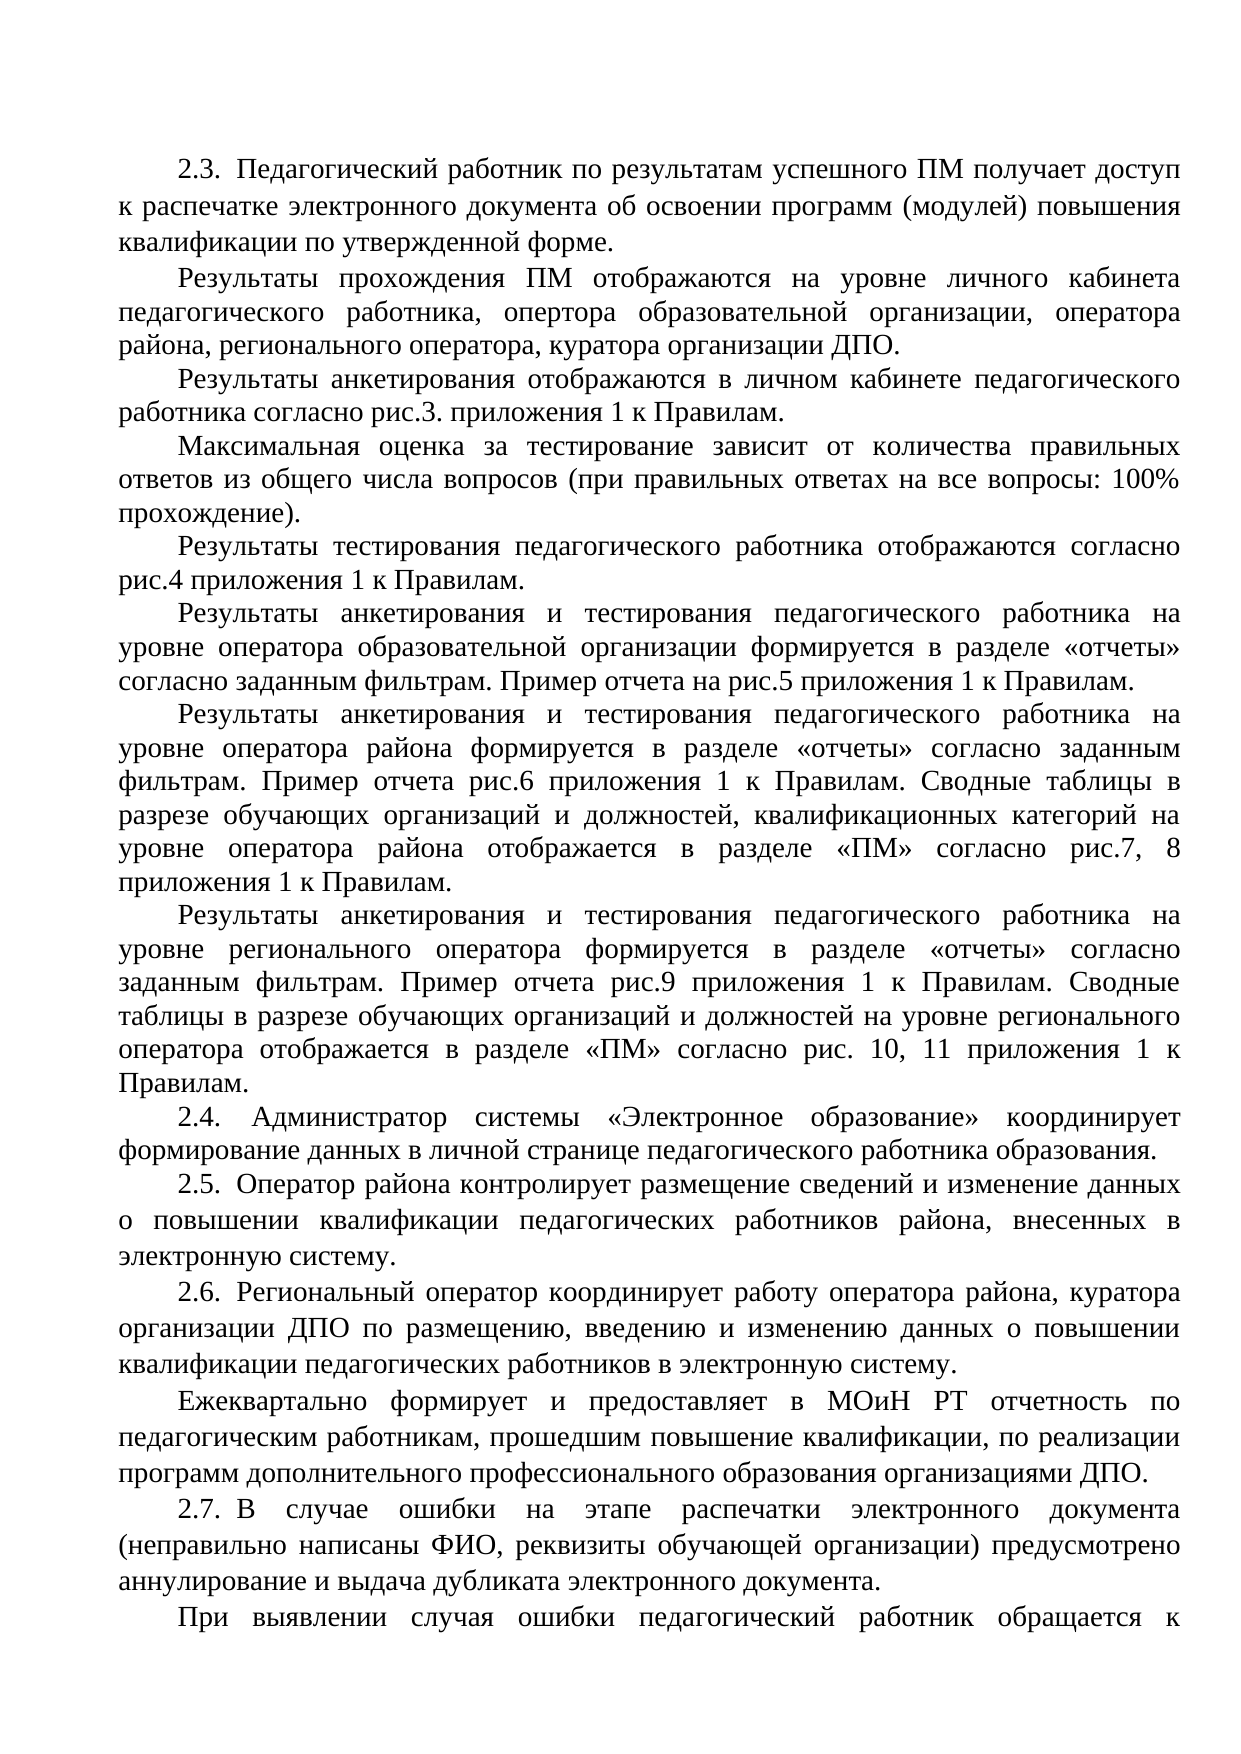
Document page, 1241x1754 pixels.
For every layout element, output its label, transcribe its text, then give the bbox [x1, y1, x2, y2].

text Результаты анкетирования отображаются в личном кабинете педагогического работника согласно рис.3. приложения 1 к Правилам. [118, 361, 1181, 428]
list Администратор системы «Электронное образование» координирует формирование данных в личной странице педагогического работника образования. [118, 1099, 1181, 1166]
text Результаты анкетирования и тестирования педагогического работника на уровне регионального оператора формируется в разделе «отчеты» согласно заданным фильтрам. Пример отчета рис.9 приложения 1 к Правилам. Сводные таблицы в разрезе обучающих организаций и должностей на уровне регионального оператора отображается в разделе «ПМ» согласно рис. 10, 11 приложения 1 к Правилам. [118, 897, 1181, 1099]
list В случае ошибки на этапе распечатки электронного документа (неправильно написаны ФИО, реквизиты обучающей организации) предусмотрено аннулирование и выдача дубликата электронного документа. [118, 1491, 1181, 1597]
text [118, 1599, 1181, 1633]
text Результаты прохождения ПМ отображаются на уровне личного кабинета педагогического работника, опертора образовательной организации, оператора района, регионального оператора, куратора организации ДПО. [118, 260, 1181, 361]
list Результаты анкетирования и тестирования педагогического работника на уровне оператора района формируется в разделе «отчеты» согласно заданным фильтрам. Пример отчета рис.6 приложения 1 к Правилам. Сводные таблицы в разрезе обучающих организаций и должностей, квалификационных категорий на уровне оператора района отображается в разделе «ПМ» согласно рис.7, 8 приложения 1 к Правилам. [118, 696, 1181, 897]
text Ежеквартально формирует и предоставляет в МОиН РТ отчетность по педагогическим работникам, прошедшим повышение квалификации, по реализации программ дополнительного профессионального образования организациями ДПО. [118, 1383, 1181, 1488]
text Результаты тестирования педагогического работника отображаются согласно рис.4 приложения 1 к Правилам. [118, 528, 1181, 596]
list Педагогический работник по результатам успешного ПМ получает доступ к распечатке электронного документа об освоении программ (модулей) повышения квалификации по утвержденной форме. [118, 152, 1181, 257]
list Оператор района контролирует размещение сведений и изменение данных о повышении квалификации педагогических работников района, внесенных в электронную систему. [118, 1166, 1181, 1272]
text Максимальная оценка за тестирование зависит от количества правильных ответов из общего числа вопросов (при правильных ответах на все вопросы: 100% прохождение). [118, 428, 1181, 528]
text Результаты анкетирования и тестирования педагогического работника на уровне оператора образовательной организации формируется в разделе «отчеты» согласно заданным фильтрам. Пример отчета на рис.5 приложения 1 к Правилам. [118, 596, 1181, 696]
list Региональный оператор координирует работу оператора района, куратора организации ДПО по размещению, введению и изменению данных о повышении квалификации педагогических работников в электронную систему. [118, 1274, 1181, 1380]
